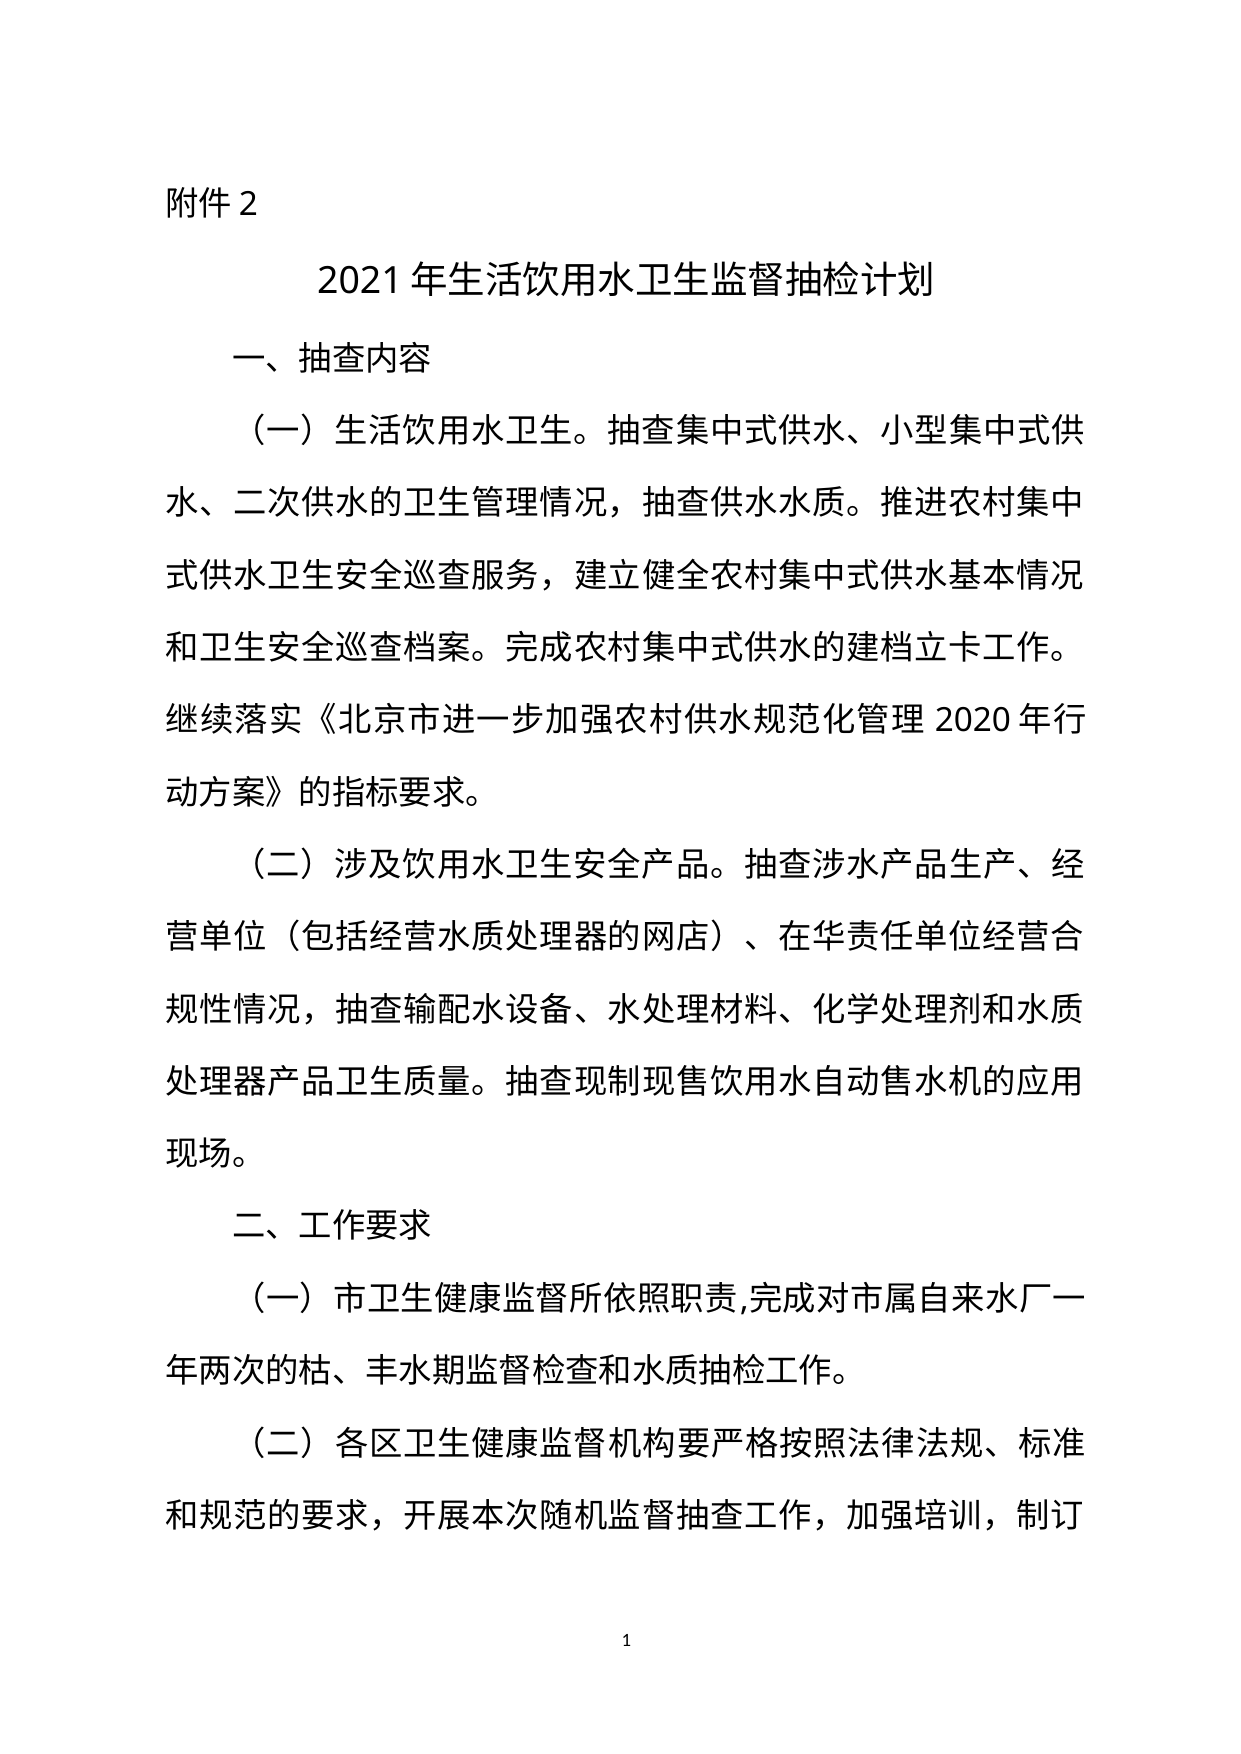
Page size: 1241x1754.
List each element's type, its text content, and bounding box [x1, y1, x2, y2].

text （一）市卫生健康监督所依照职责,完成对市属自来水厂一年两次的枯、丰水期监督检查和水质抽检工作。 [165, 1271, 1087, 1392]
text 2021年生活饮用水卫生监督抽检计划 [165, 250, 1087, 304]
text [165, 1416, 1087, 1537]
text （二）涉及饮用水卫生安全产品。抽查涉水产品生产、经营单位（包括经营水质处理器的网店）、在华责任单位经营合规性情况，抽查输配水设备、水处理材料、化学处理剂和水质处理器产品卫生质量。抽查现制现售饮用水自动售水机的应用现场。 [165, 838, 1087, 1175]
text （一）生活饮用水卫生。抽查集中式供水、小型集中式供水、二次供水的卫生管理情况，抽查供水水质。推进农村集中式供水卫生安全巡查服务，建立健全农村集中式供水基本情况和卫生安全巡查档案。完成农村集中式供水的建档立卡工作。继续落实《北京市进一步加强农村供水规范化管理2020年行动方案》的指标要求。 [165, 404, 1087, 814]
text 二、工作要求 [165, 1199, 1087, 1247]
text 附件2 [165, 177, 1087, 226]
text 一、抽查内容 [165, 331, 1087, 380]
